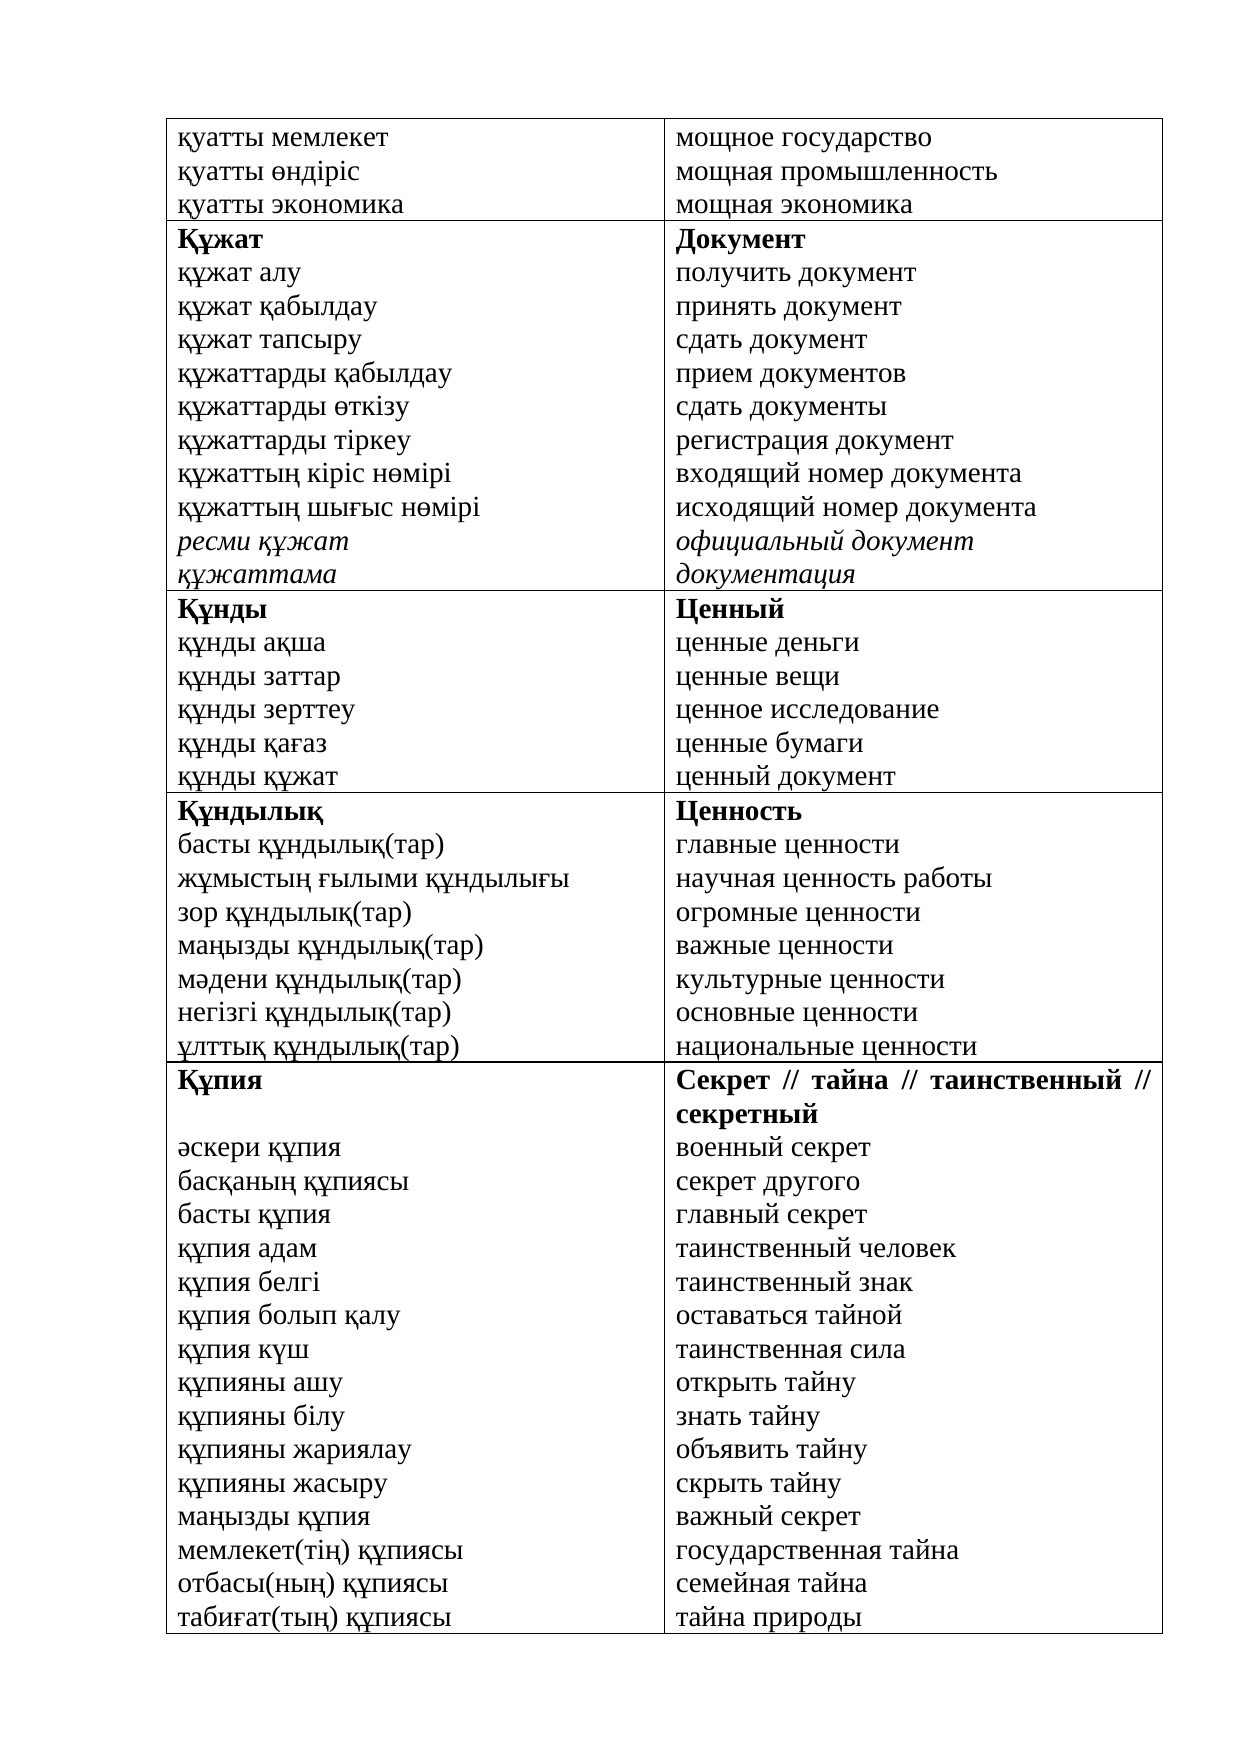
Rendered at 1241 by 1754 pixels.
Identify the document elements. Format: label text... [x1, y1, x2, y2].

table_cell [167, 119, 664, 220]
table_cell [665, 1063, 1162, 1633]
table_cell Ценный ценные деньги ценные вещи ценное исследование ценные бумаги ценный документ [665, 591, 1162, 792]
table_cell Документ получить документ принять документ сдать документ прием документов сдать документы регистрация документ входящий номер документа исходящий номер документа официальный документ документация [665, 221, 1162, 590]
table_cell Құжат құжат алу құжат қабылдау құжат тапсыру құжаттарды қабылдау құжаттарды өткізу құжаттарды тіркеу құжаттың кіріс нөмірі құжаттың шығыс нөмірі ресми құжат құжаттама [167, 221, 664, 590]
table_cell Құнды құнды ақша құнды заттар құнды зерттеу құнды қағаз құнды құжат [167, 591, 664, 792]
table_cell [167, 1063, 664, 1633]
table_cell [665, 119, 1162, 220]
table_cell Ценность главные ценности научная ценность работы огромные ценности важные ценности культурные ценности основные ценности национальные ценности [665, 793, 1162, 1061]
table_cell Құндылық басты құндылық(тар) жұмыстың ғылыми құндылығы зор құндылық(тар) маңызды құндылық(тар) мәдени құндылық(тар) негізгі құндылық(тар) ұлттық құндылық(тар) [167, 793, 664, 1061]
